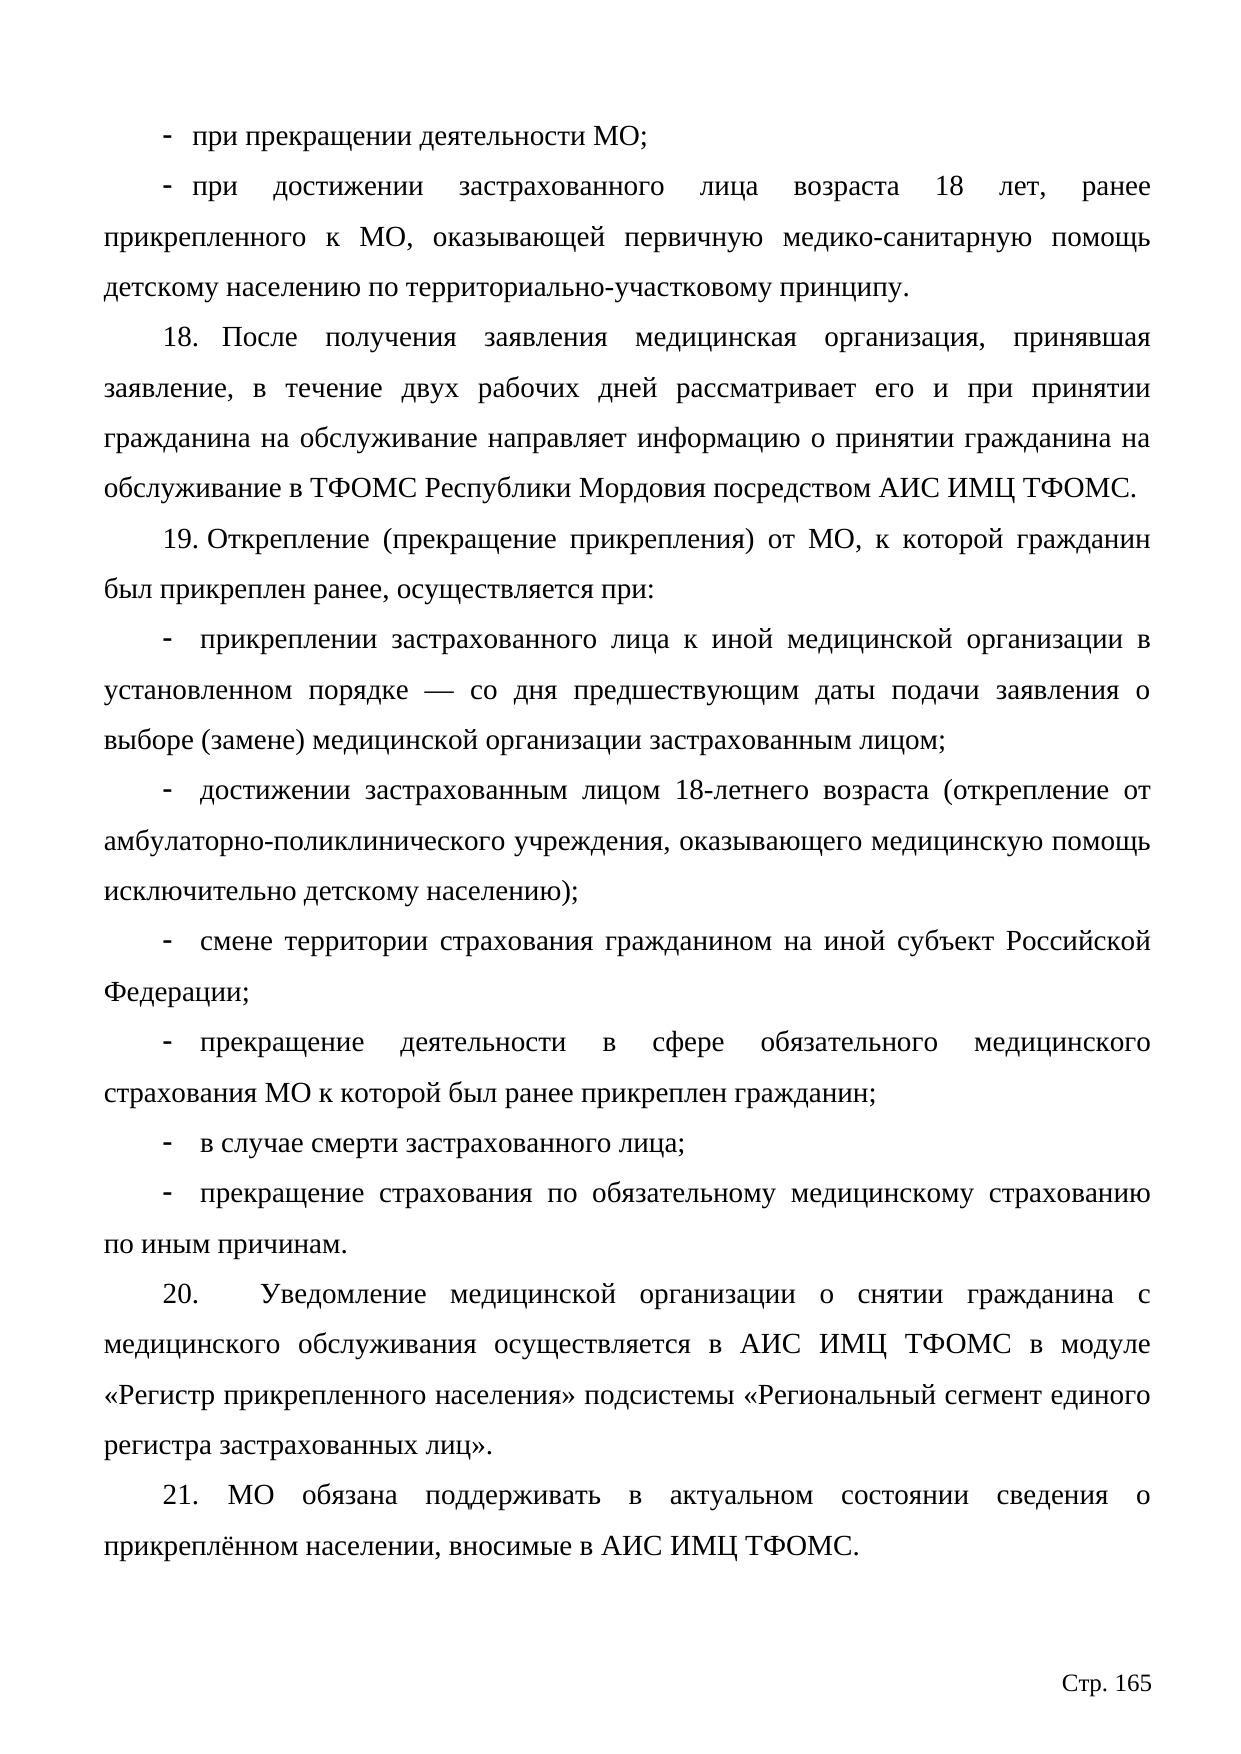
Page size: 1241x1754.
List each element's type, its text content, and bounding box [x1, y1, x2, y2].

list прикреплении застрахованного лица к иной медицинской организации в установленном порядке — со дня предшествующим даты подачи заявления о выборе (замене) медицинской организации застрахованным лицом; [103, 621, 1152, 756]
list при прекращении деятельности МО; [103, 118, 1152, 152]
list После получения заявления медицинская организация, принявшая заявление, в течение двух рабочих дней рассматривает его и при принятии гражданина на обслуживание направляет информацию о принятии гражданина на обслуживание в ТФОМС Республики Мордовия посредством АИС ИМЦ ТФОМС. [103, 319, 1152, 504]
list МО обязана поддерживать в актуальном состоянии сведения о прикреплённом населении, вносимые в АИС ИМЦ ТФОМС. [103, 1477, 1152, 1561]
list прекращение страхования по обязательному медицинскому страхованию по иным причинам. [103, 1175, 1152, 1259]
list в случае смерти застрахованного лица; [103, 1125, 1152, 1159]
list достижении застрахованным лицом 18-летнего возраста (открепление от амбулаторно-поликлинического учреждения, оказывающего медицинскую помощь исключительно детскому населению); [103, 772, 1152, 907]
list Открепление (прекращение прикрепления) от МО, к которой гражданин был прикреплен ранее, осуществляется при: [103, 521, 1152, 605]
list при достижении застрахованного лица возраста 18 лет, ранее прикрепленного к МО, оказывающей первичную медико-санитарную помощь детскому населению по территориально-участковому принципу. [103, 168, 1152, 303]
list прекращение деятельности в сфере обязательного медицинского страхования МО к которой был ранее прикреплен гражданин; [103, 1024, 1152, 1108]
list смене территории страхования гражданином на иной субъект Российской Федерации; [103, 923, 1152, 1007]
list Уведомление медицинской организации о снятии гражданина с медицинского обслуживания осуществляется в АИС ИМЦ ТФОМС в модуле «Регистр прикрепленного населения» подсистемы «Региональный сегмент единого регистра застрахованных лиц». [103, 1276, 1152, 1461]
